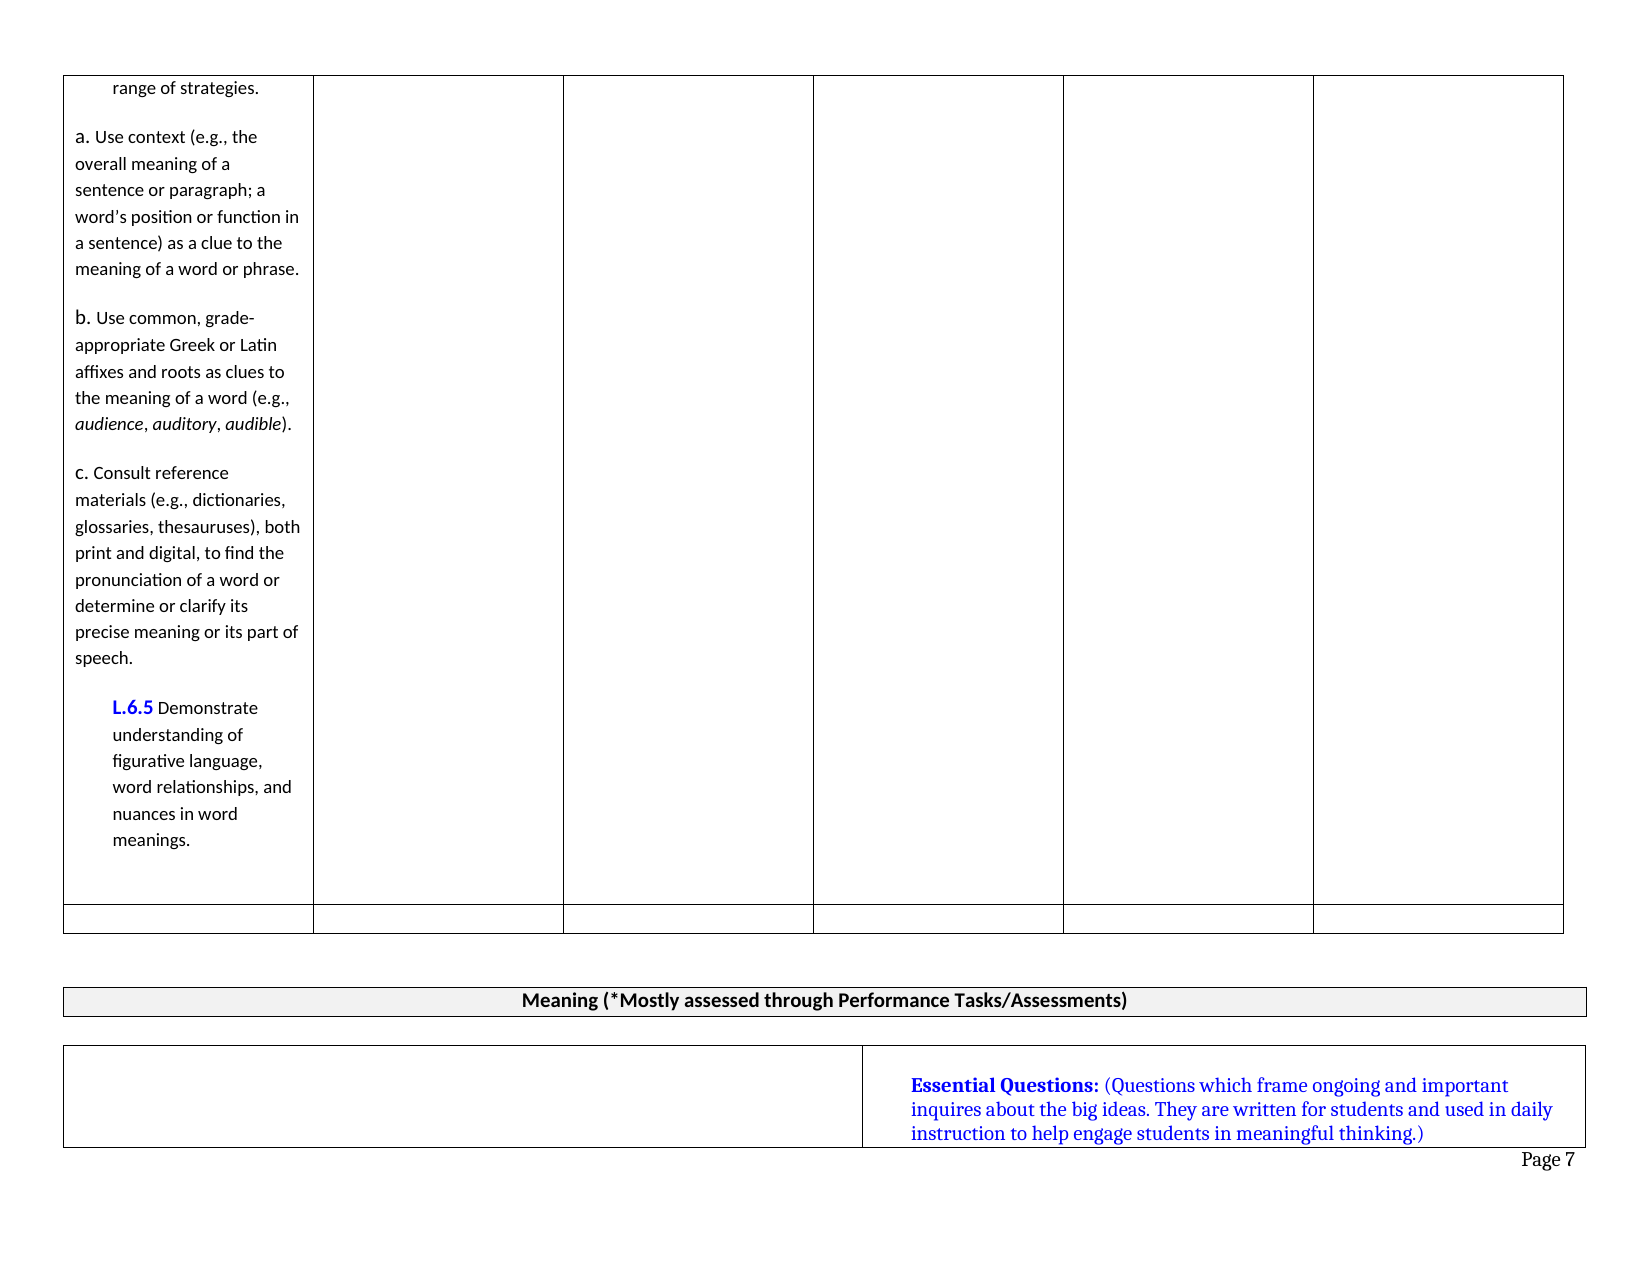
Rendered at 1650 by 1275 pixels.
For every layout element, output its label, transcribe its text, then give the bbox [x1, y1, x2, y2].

table_cell [1314, 905, 1563, 932]
table_cell [564, 905, 813, 932]
table_cell [314, 905, 563, 932]
table_header [564, 76, 813, 903]
table_header Meaning (*Mostly assessed through Performance Tasks/Assessments) [64, 988, 1586, 1016]
table_cell [1064, 905, 1313, 932]
table_header [1064, 76, 1313, 903]
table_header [64, 76, 313, 903]
table_header [1314, 76, 1563, 903]
table_header [814, 76, 1063, 903]
table_header [64, 1046, 862, 1147]
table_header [863, 1046, 1585, 1147]
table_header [314, 76, 563, 903]
table_cell [64, 905, 313, 932]
table_cell [814, 905, 1063, 932]
